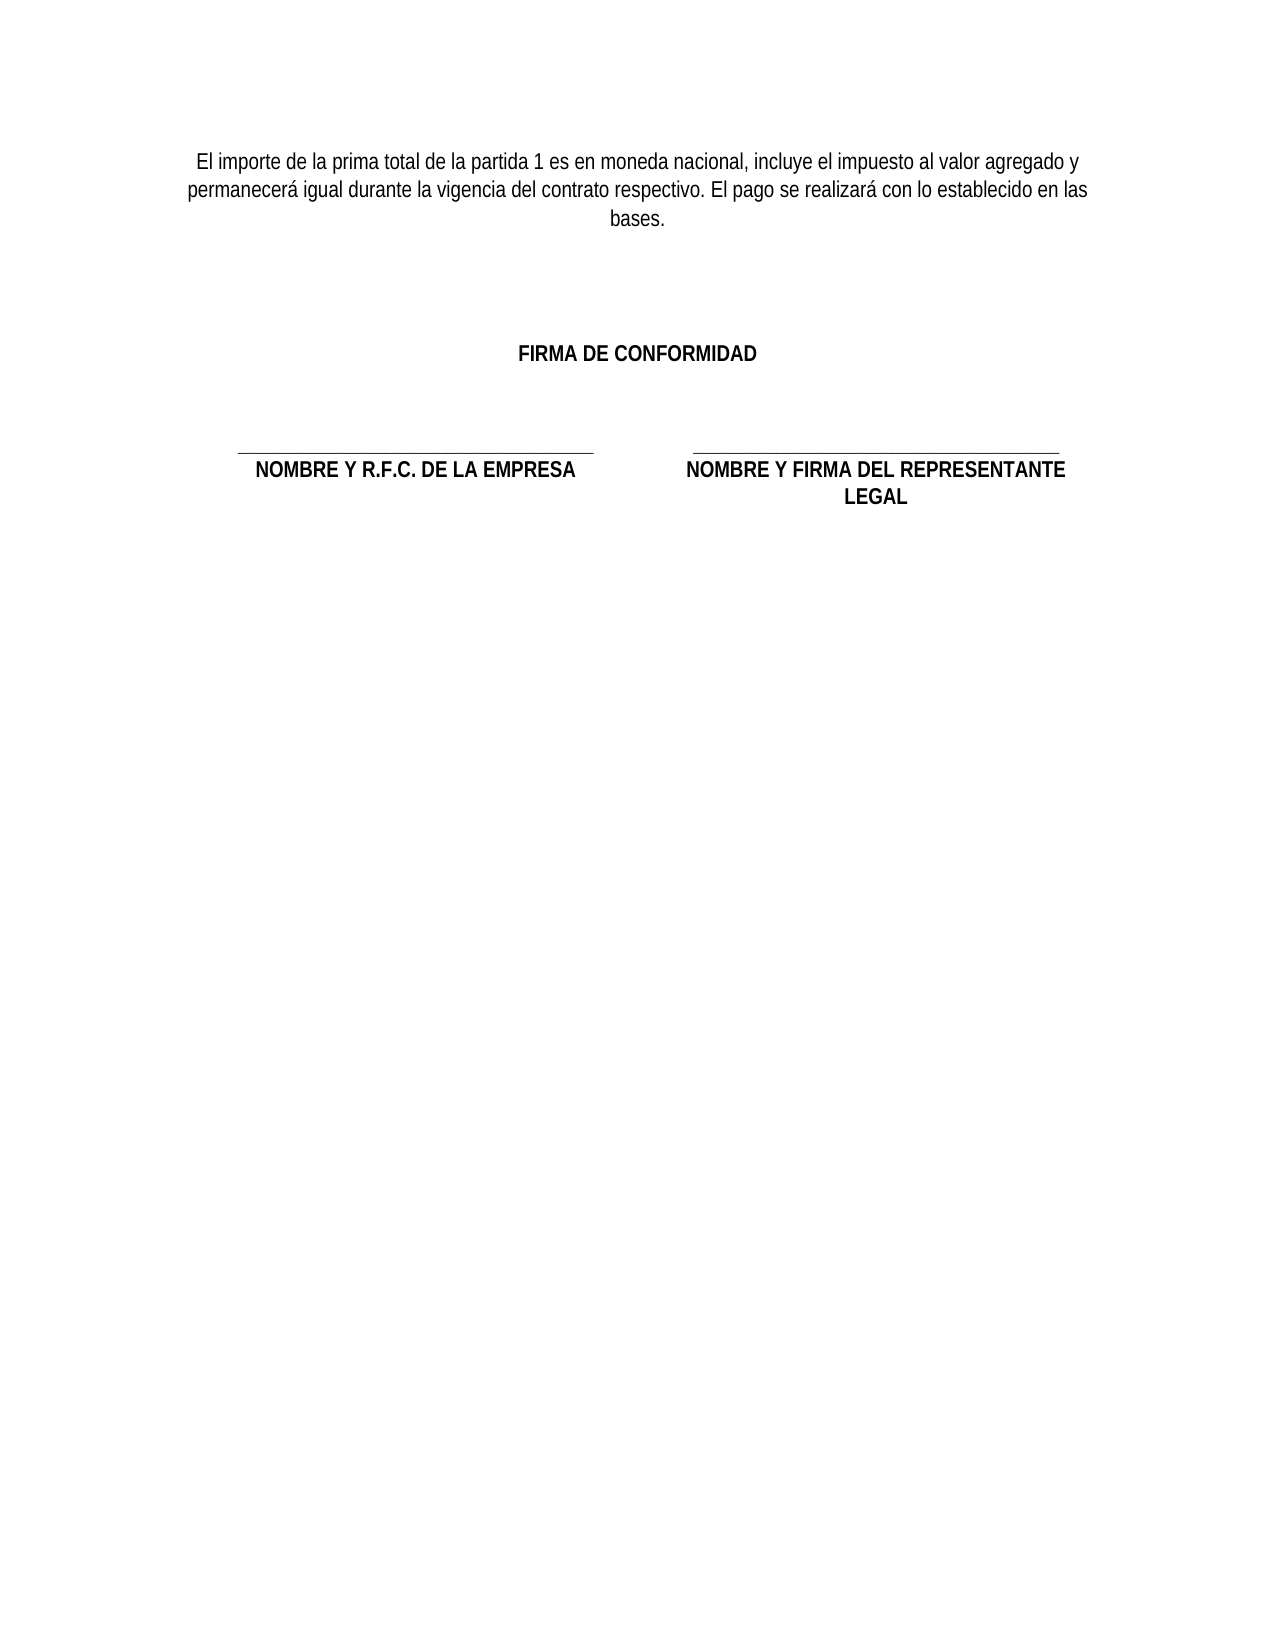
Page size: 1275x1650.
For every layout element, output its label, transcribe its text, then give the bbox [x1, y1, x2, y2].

text El importe de la prima total de la partida 1 es en moneda nacional, incluye el impuesto al valor agregado y permanecerá igual durante la vigencia del contrato respectivo. El pago se realizará con lo establecido en las bases. [177, 148, 1098, 231]
table_header ___________________________________ NOMBRE Y FIRMA DEL REPRESENTANTE LEGAL [654, 430, 1098, 509]
text FIRMA DE CONFORMIDAD [177, 340, 1098, 366]
table_header __________________________________ NOMBRE Y R.F.C. DE LA EMPRESA [177, 430, 654, 509]
